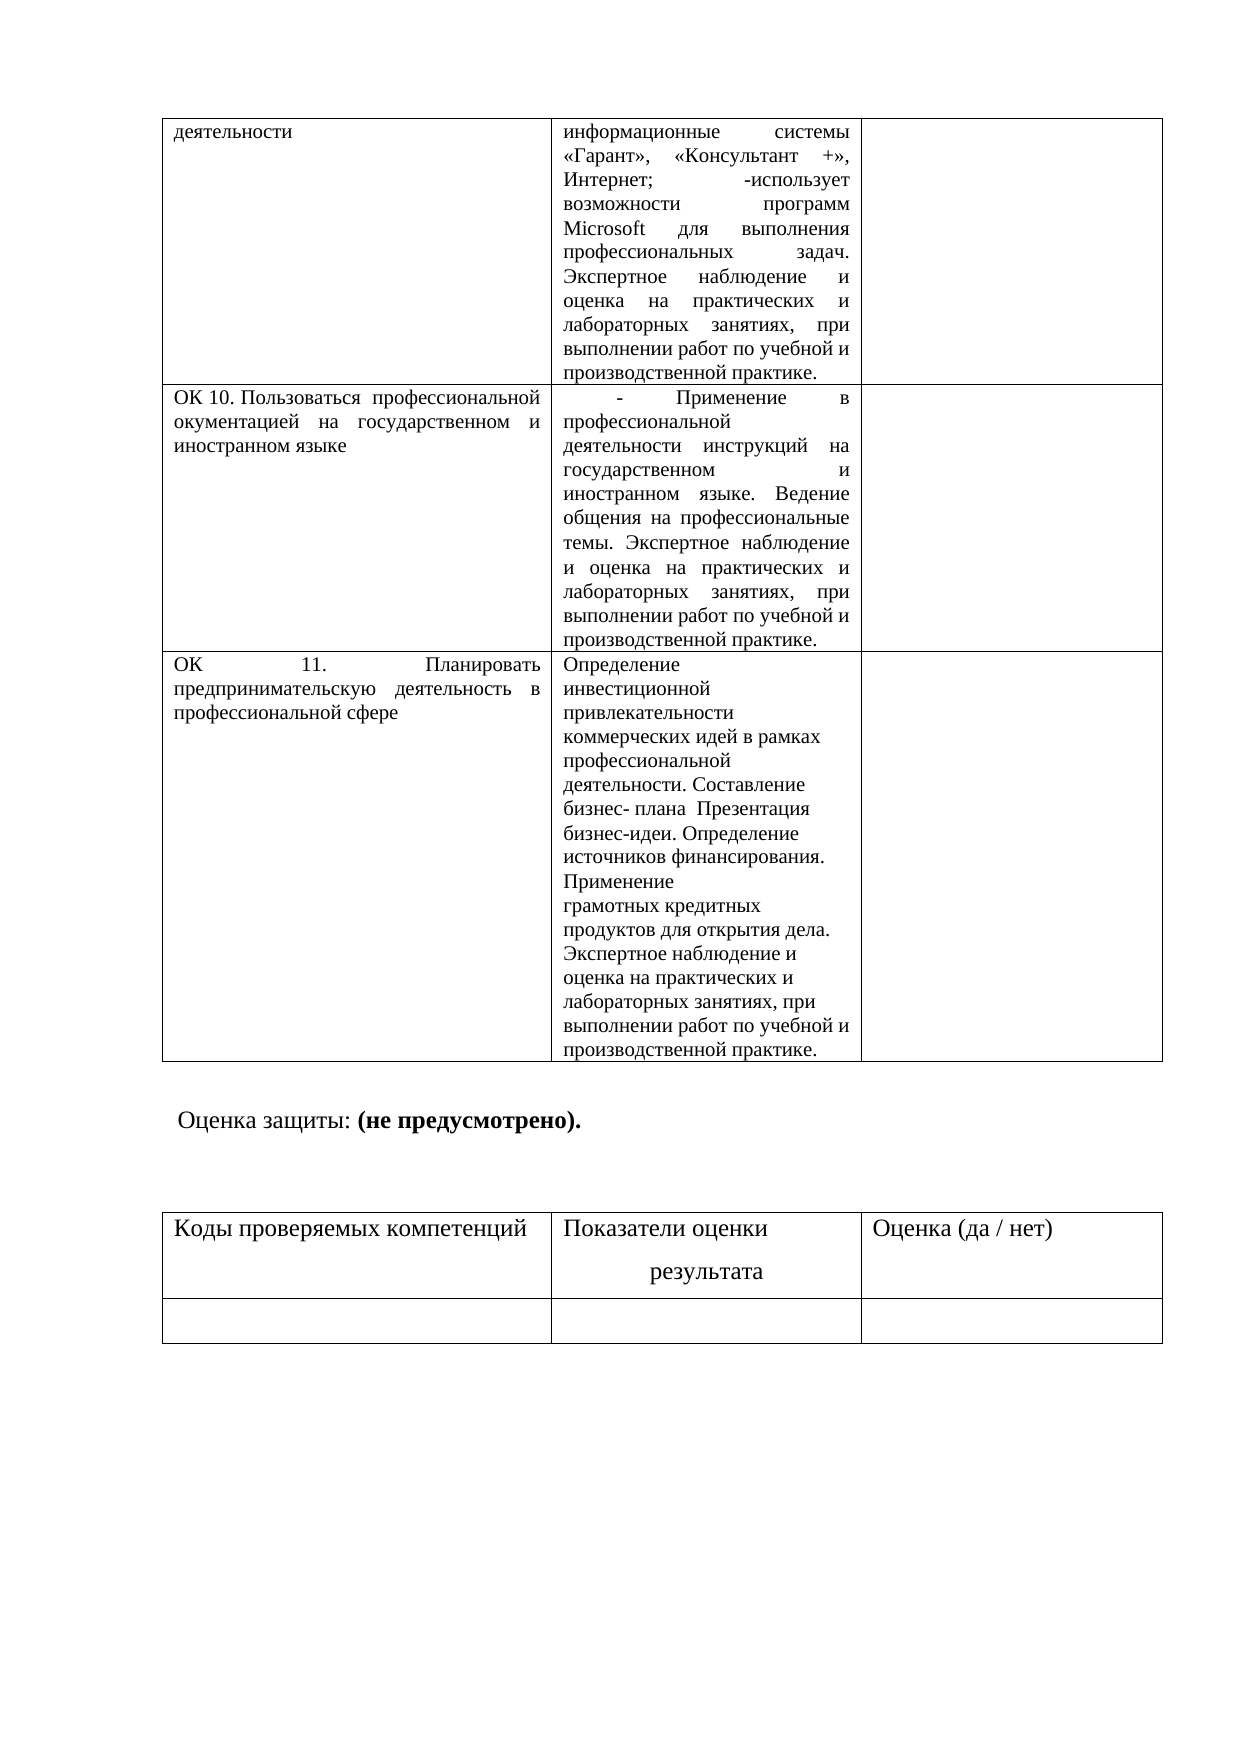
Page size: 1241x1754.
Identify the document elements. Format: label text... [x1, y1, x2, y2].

table_cell [862, 119, 1162, 384]
table_cell [163, 1299, 551, 1342]
text Оценка защиты: (не предусмотрено). [177, 1105, 1152, 1134]
table_cell - Применение в профессиональной деятельности инструкций на государственном и иностранном языке. Ведение общения на профессиональные темы. Экспертное наблюдение и оценка на практических и лабораторных занятиях, при выполнении работ по учебной и производственной практике. [552, 385, 861, 651]
table_cell [862, 385, 1162, 651]
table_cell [163, 119, 551, 384]
table_cell [552, 1299, 861, 1342]
table_cell [862, 1299, 1162, 1342]
table_header Показатели оценки результата [552, 1213, 861, 1298]
table_header Коды проверяемых компетенций [163, 1213, 551, 1298]
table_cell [552, 119, 861, 384]
table_cell ОК 10. Пользоваться профессиональной окументацией на государственном и иностранном языке [163, 385, 551, 651]
table_header Оценка (да / нет) [862, 1213, 1162, 1298]
table_cell [862, 652, 1162, 1061]
table_cell Определение инвестиционной привлекательности коммерческих идей в рамках профессиональной деятельности. Составление бизнес- плана Презентация бизнес-идеи. Определение источников финансирования. Применение грамотных кредитных продуктов для открытия дела. Экспертное наблюдение и оценка на практических и лабораторных занятиях, при выполнении работ по учебной и производственной практике. [552, 652, 861, 1061]
table_cell ОК 11. Планировать предпринимательскую деятельность в профессиональной сфере [163, 652, 551, 1061]
